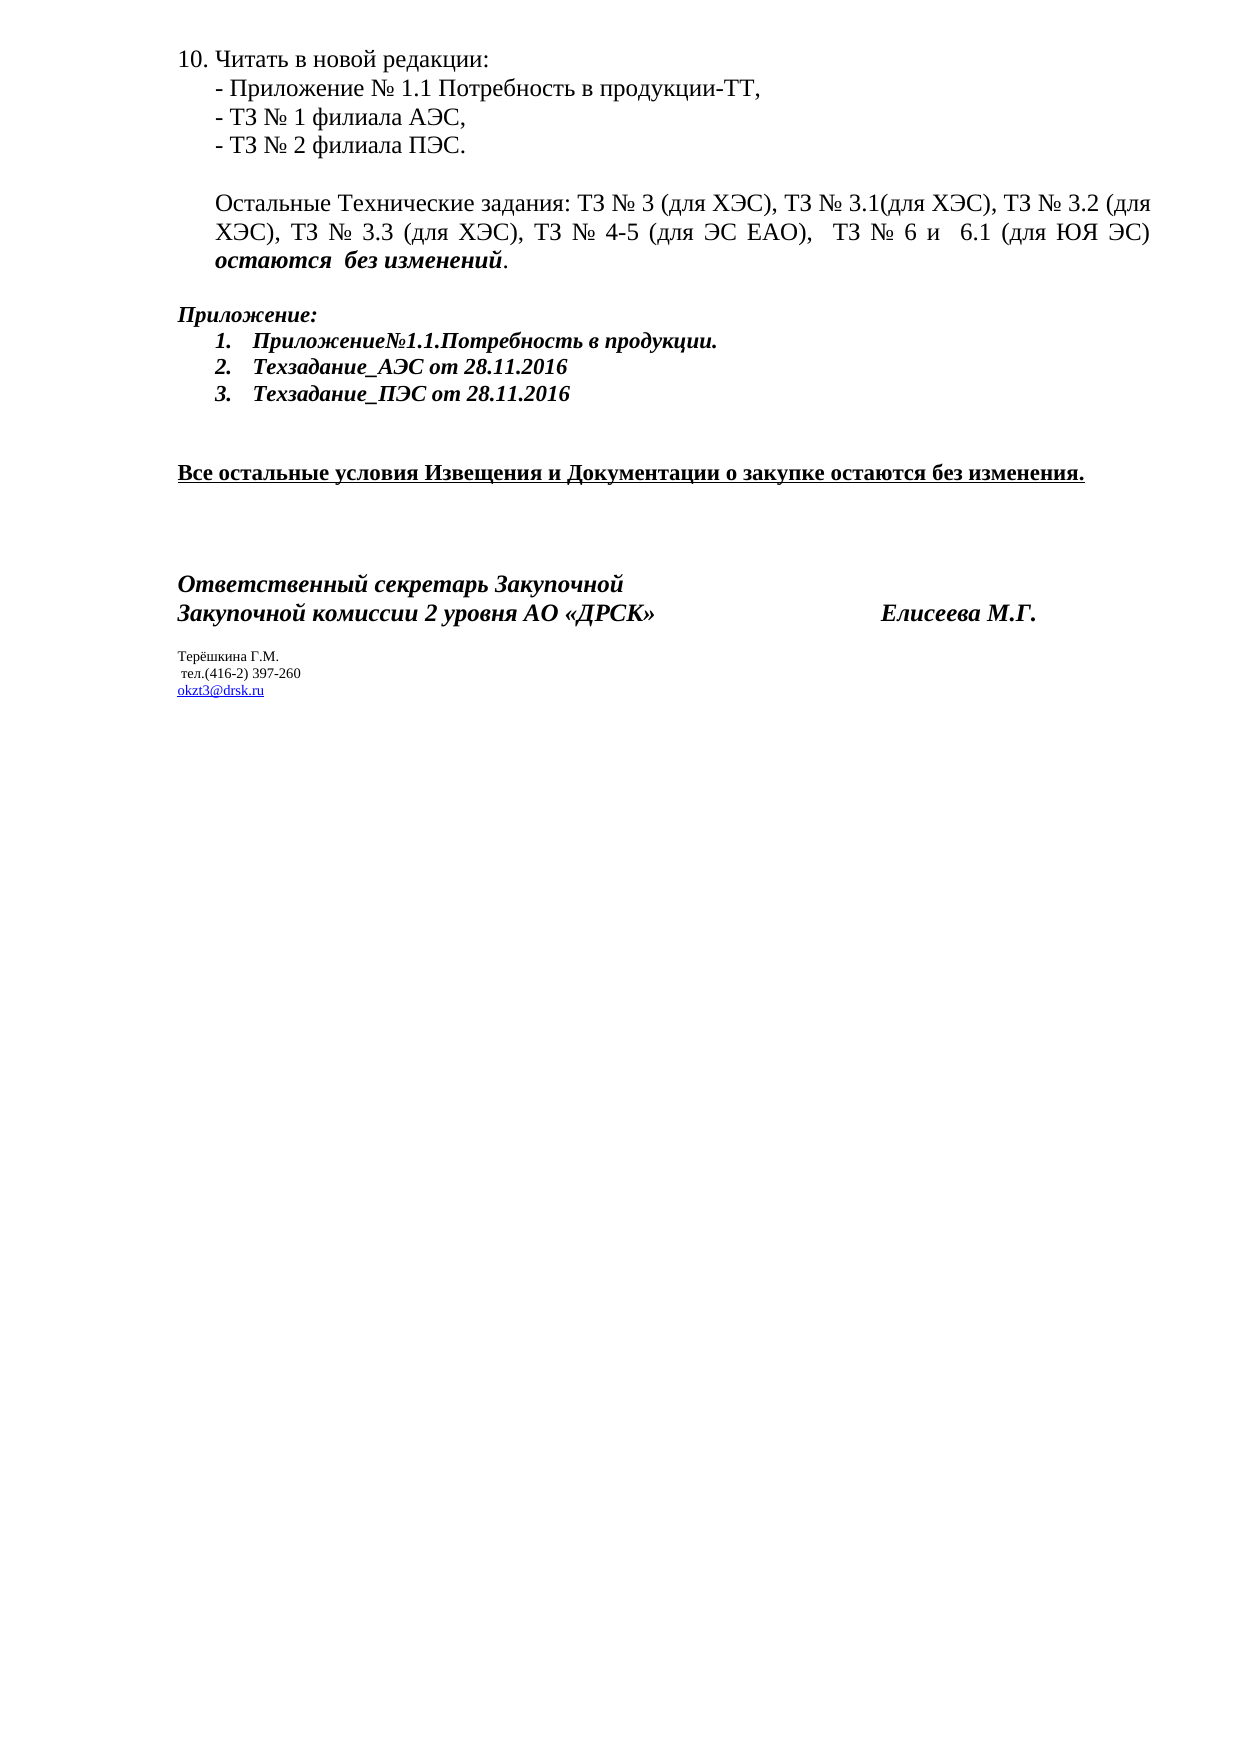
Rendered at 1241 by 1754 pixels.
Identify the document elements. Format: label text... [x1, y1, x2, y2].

text okzt3@drsk.ru [177, 682, 1152, 698]
list - ТЗ № 1 филиала АЭС, [215, 102, 1152, 131]
list Остальные Технические задания: ТЗ № 3 (для ХЭС), ТЗ № 3.1(для ХЭС), ТЗ № 3.2 (для ХЭС), ТЗ № 3.3 (для ХЭС), ТЗ № 4-5 (для ЭС ЕАО), ТЗ № 6 и 6.1 (для ЮЯ ЭС) остаются без изменений. [215, 188, 1152, 274]
list Все остальные условия Извещения и Документации о закупке остаются без изменения. [177, 459, 1152, 485]
list - ТЗ № 2 филиала ПЭС. [215, 131, 1152, 159]
text Терёшкина Г.М. [177, 648, 1152, 665]
text Ответственный секретарь Закупочной [177, 569, 1152, 598]
list Приложение№1.1.Потребность в продукции. [215, 327, 1152, 353]
list - Приложение № 1.1 Потребность в продукции-ТТ, [215, 73, 1152, 102]
text Закупочной комиссии 2 уровня АО «ДРСК» Елисеева М.Г. [177, 598, 1152, 627]
text тел.(416-2) 397-260 [177, 665, 1152, 682]
list Читать в новой редакции: [177, 44, 1152, 73]
list Техзадание_АЭС от 28.11.2016 [215, 353, 1152, 380]
list Техзадание_ПЭС от 28.11.2016 [215, 380, 1152, 406]
list Приложение: [177, 301, 1152, 327]
